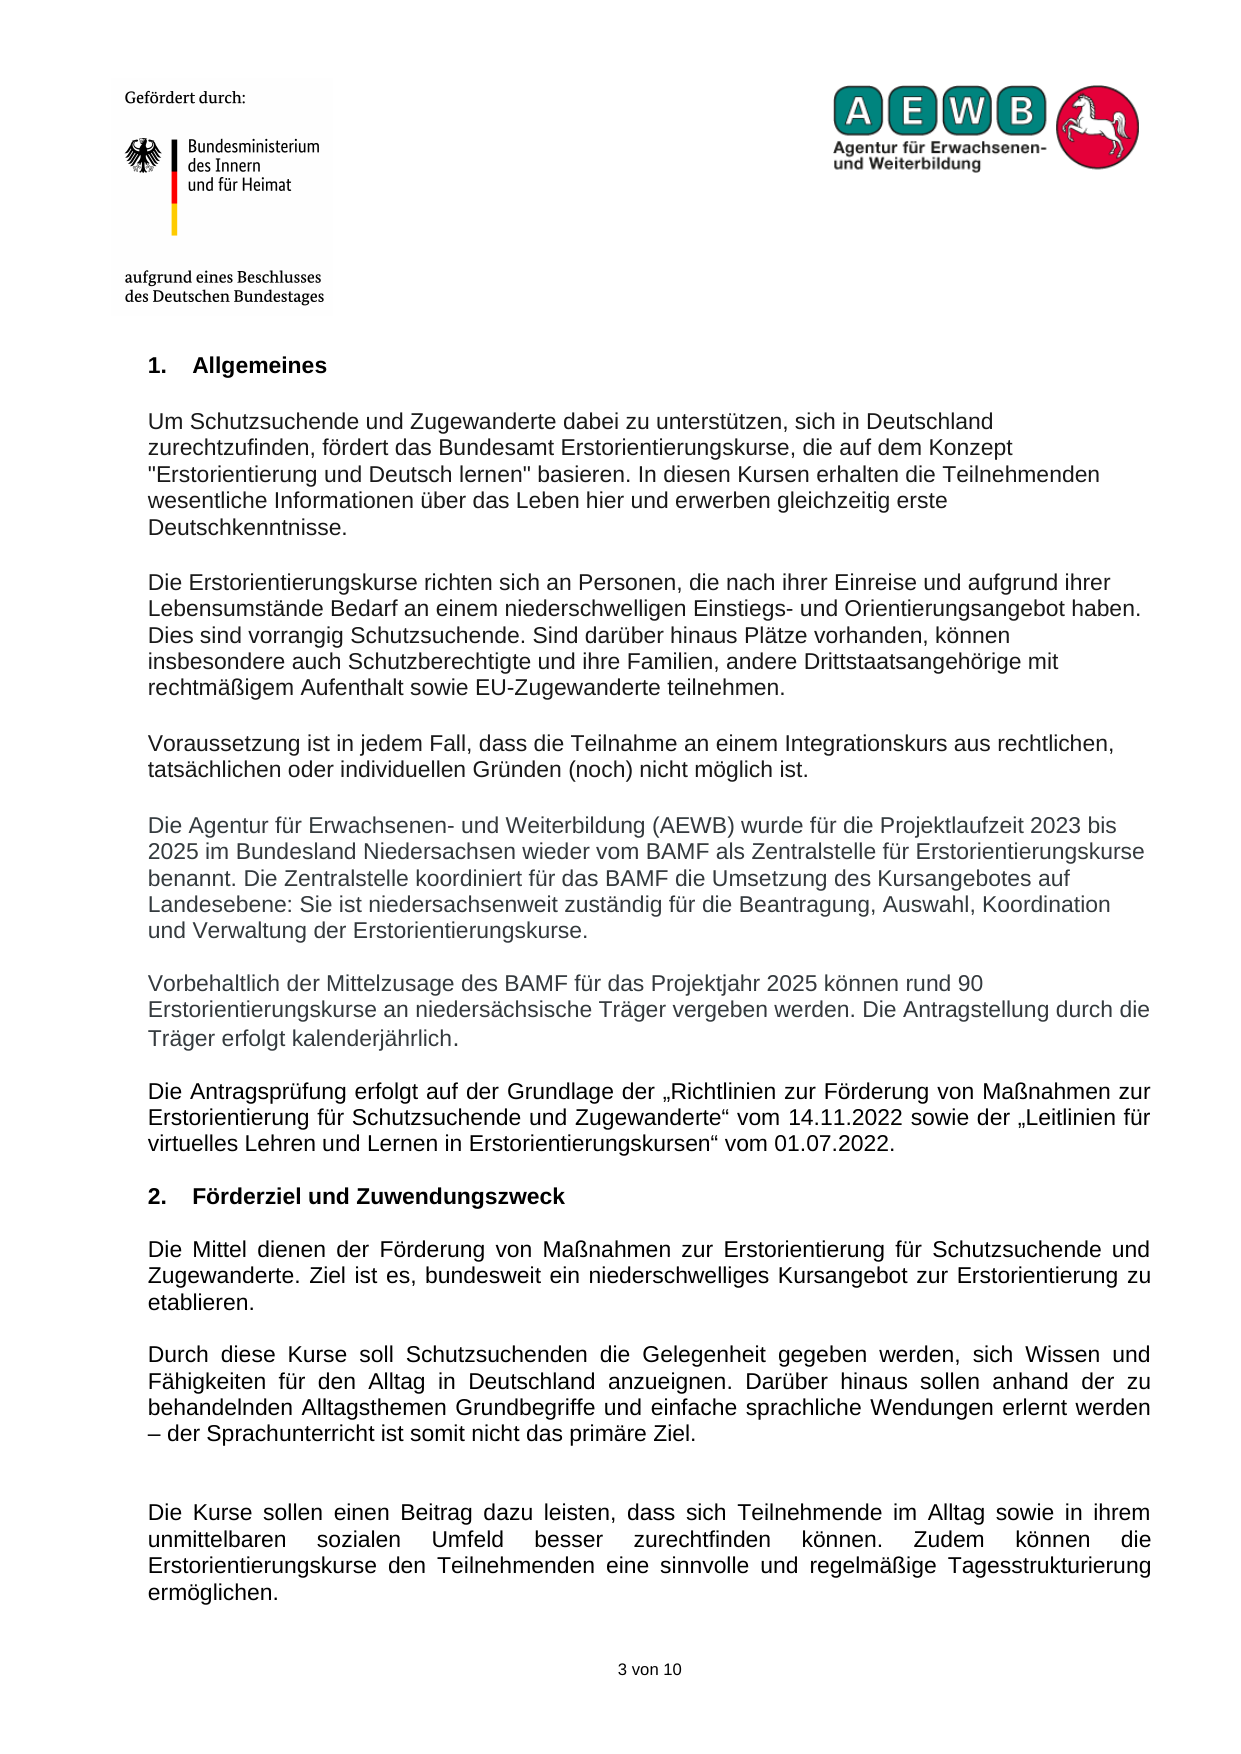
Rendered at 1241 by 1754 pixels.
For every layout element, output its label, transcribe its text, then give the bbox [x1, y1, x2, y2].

text Um Schutzsuchende und Zugewanderte dabei zu unterstützen, sich in Deutschland zurechtzufinden, fördert das Bundesamt Erstorientierungskurse, die auf dem Konzept "Erstorientierung und Deutsch lernen" basieren. In diesen Kursen erhalten die Teilnehmenden wesentliche Informationen über das Leben hier und erwerben gleichzeitig erste Deutschkenntnisse. [148, 408, 1152, 540]
list Die Kurse sollen einen Beitrag dazu leisten, dass sich Teilnehmende im Alltag sowie in ihrem unmittelbaren sozialen Umfeld besser zurechtfinden können. Zudem können die Erstorientierungskurse den Teilnehmenden eine sinnvolle und regelmäßige Tagesstrukturierung ermöglichen. [148, 1499, 1152, 1605]
picture [110, 78, 333, 316]
text Die Mittel dienen der Förderung von Maßnahmen zur Erstorientierung für Schutzsuchende und Zugewanderte. Ziel ist es, bundesweit ein niederschwelliges Kursangebot zur Erstorientierung zu etablieren. [148, 1236, 1152, 1315]
text Die Agentur für Erwachsenen- und Weiterbildung (AEWB) wurde für die Projektlaufzeit 2023 bis 2025 im Bundesland Niedersachsen wieder vom BAMF als Zentralstelle für Erstorientierungskurse benannt. Die Zentralstelle koordiniert für das BAMF die Umsetzung des Kursangebotes auf Landesebene: Sie ist niedersachsenweit zuständig für die Beantragung, Auswahl, Koordination und Verwaltung der Erstorientierungskurse. [148, 812, 1152, 943]
text Vorbehaltlich der Mittelzusage des BAMF für das Projektjahr 2025 können rund 90 Erstorientierungskurse an niedersächsische Träger vergeben werden. Die Antragstellung durch die Träger erfolgt kalenderjährlich. [459, 970, 1152, 1051]
picture [832, 84, 1139, 174]
text Die Erstorientierungskurse richten sich an Personen, die nach ihrer Einreise und aufgrund ihrer Lebensumstände Bedarf an einem niederschwelligen Einstiegs- und Orientierungsangebot haben. Dies sind vorrangig Schutzsuchende. Sind darüber hinaus Plätze vorhanden, können insbesondere auch Schutzberechtigte und ihre Familien, andere Drittstaatsangehörige mit rechtmäßigem Aufenthalt sowie EU-Zugewanderte teilnehmen. [148, 569, 1152, 701]
list Durch diese Kurse soll Schutzsuchenden die Gelegenheit gegeben werden, sich Wissen und Fähigkeiten für den Alltag in Deutschland anzueignen. Darüber hinaus sollen anhand der zu behandelnden Alltagsthemen Grundbegriffe und einfache sprachliche Wendungen erlernt werden – der Sprachunterricht ist somit nicht das primäre Ziel. [148, 1341, 1152, 1447]
text Die Antragsprüfung erfolgt auf der Grundlage der „Richtlinien zur Förderung von Maßnahmen zur Erstorientierung für Schutzsuchende und Zugewanderte“ vom 14.11.2022 sowie der „Leitlinien für virtuelles Lehren und Lernen in Erstorientierungskursen“ vom 01.07.2022. [148, 1078, 1152, 1157]
list Förderziel und Zuwendungszweck [148, 1183, 1152, 1209]
list Allgemeines [148, 352, 1152, 379]
text Voraussetzung ist in jedem Fall, dass die Teilnahme an einem Integrationskurs aus rechtlichen, tatsächlichen oder individuellen Gründen (noch) nicht möglich ist. [148, 730, 1152, 783]
